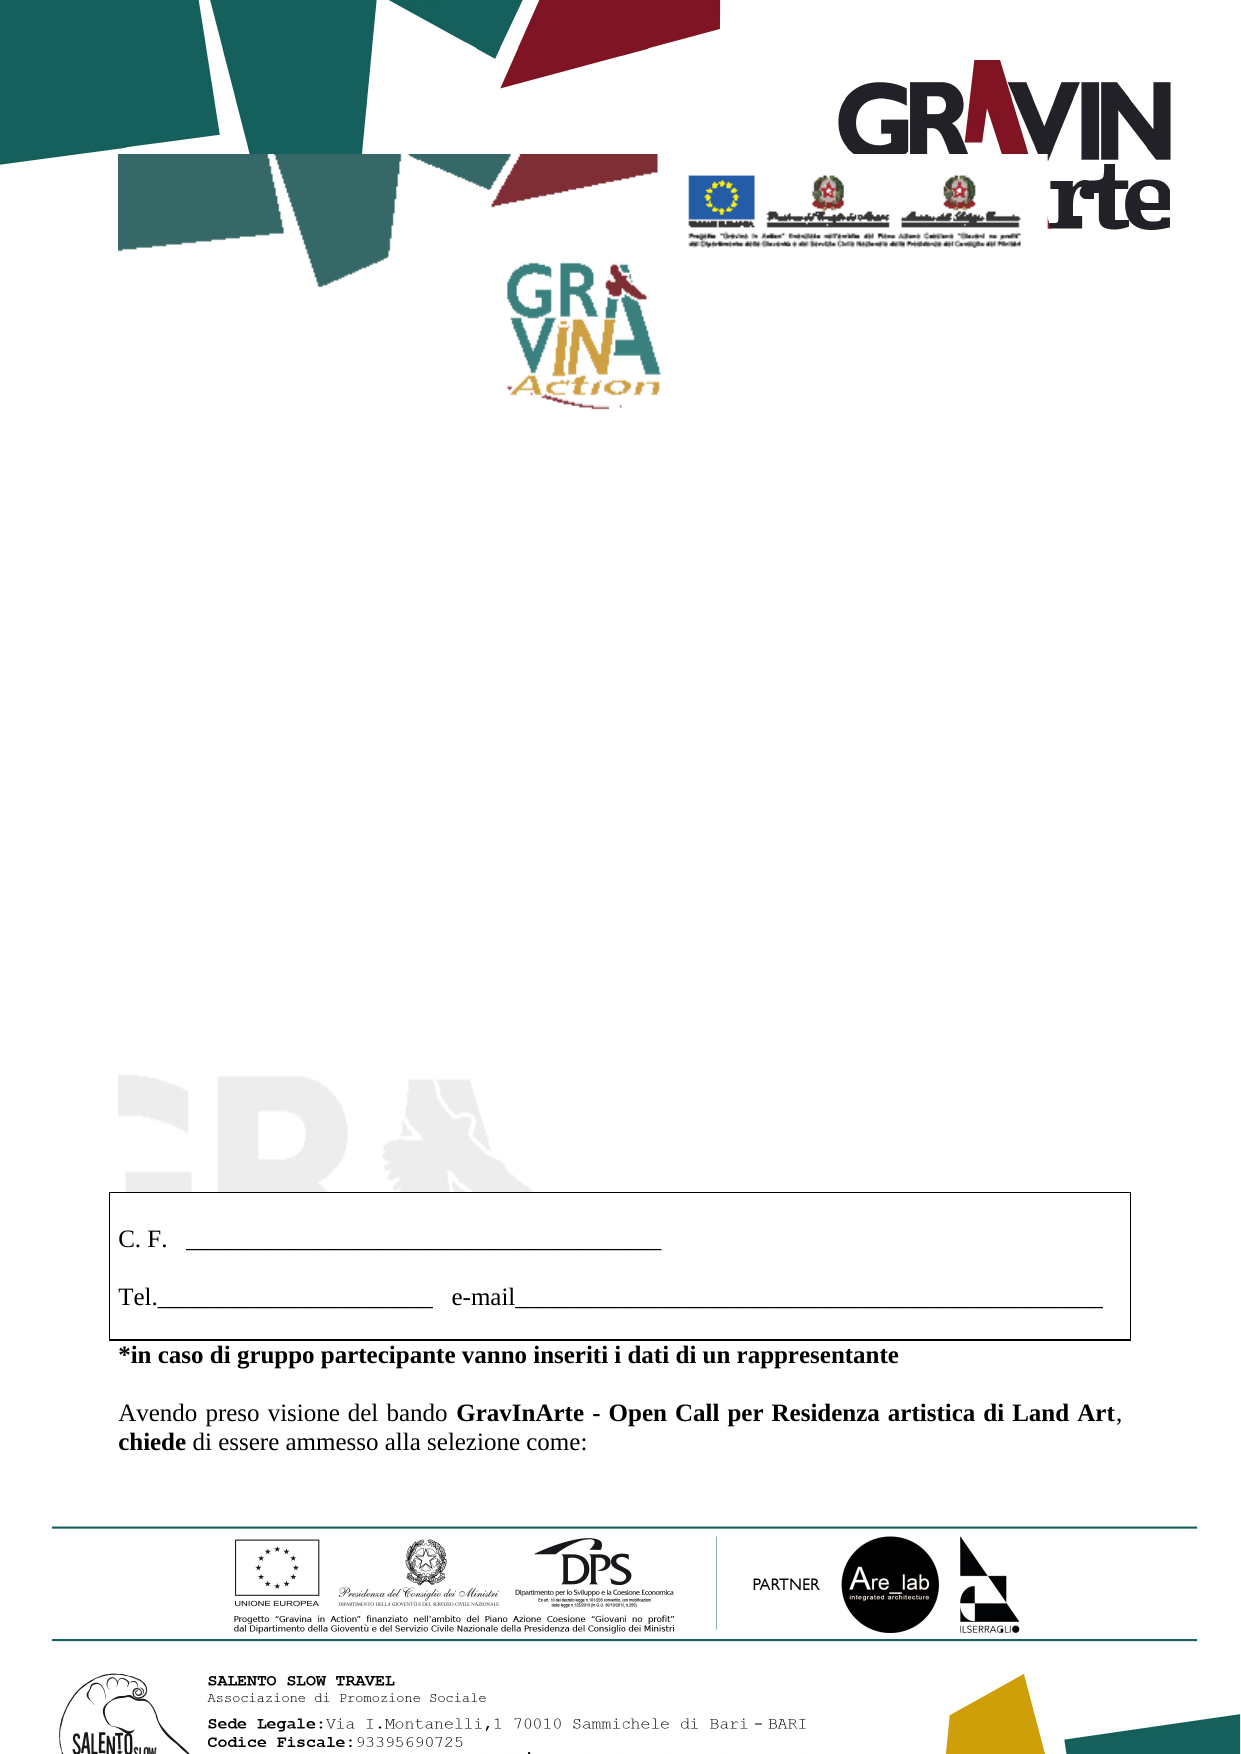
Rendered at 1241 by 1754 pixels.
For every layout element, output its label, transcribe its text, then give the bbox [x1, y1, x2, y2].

text Avendo preso visione del bando GravInArte - Open Call per Residenza artistica di Land Art, chiede di essere ammesso alla selezione come: [118, 1398, 1122, 1456]
text Tel.______________________ e-mail_______________________________________________ [110, 1278, 1130, 1339]
text C. F. ______________________________________ [118, 1224, 1122, 1253]
picture [0, 0, 1241, 296]
picture [4, 1484, 1241, 1754]
text *in caso di gruppo partecipante vanno inseriti i dati di un rappresentante [118, 1341, 1122, 1369]
